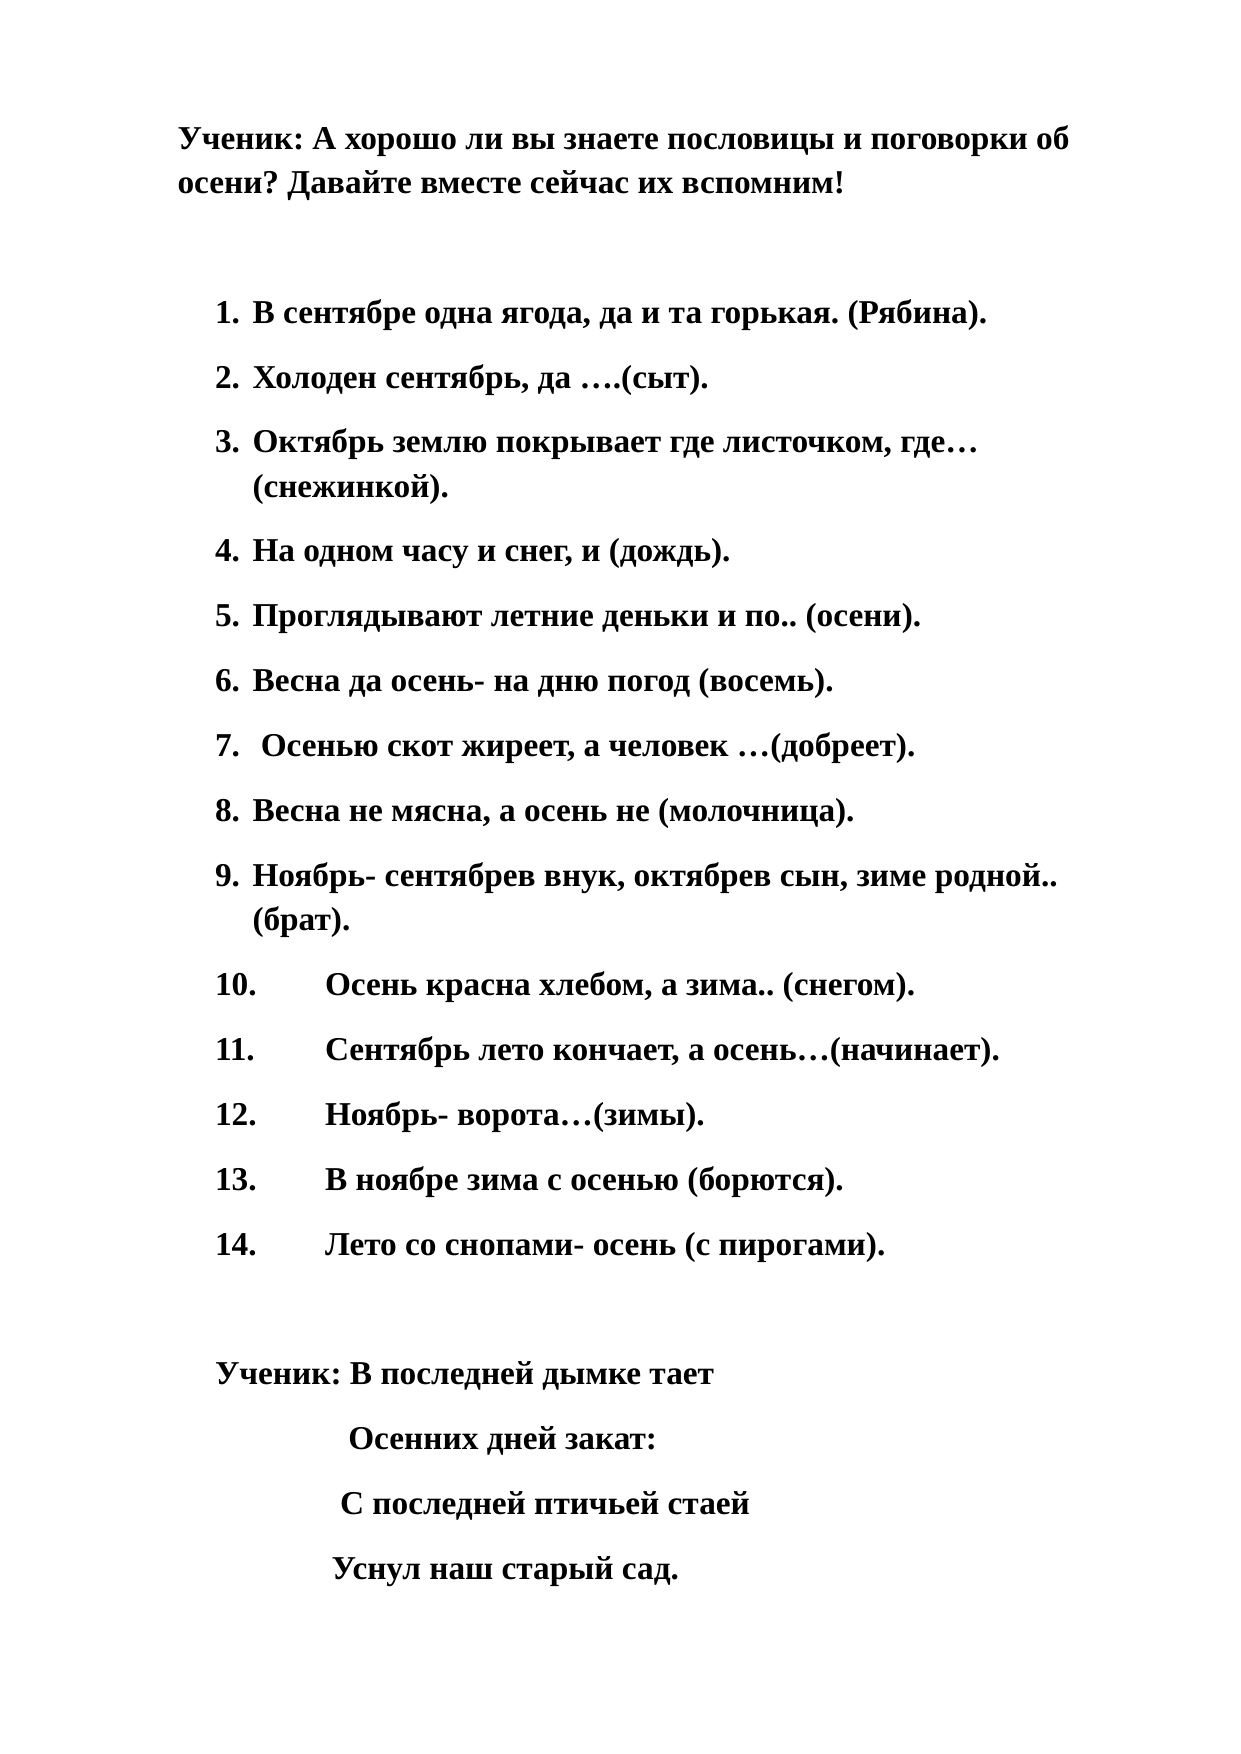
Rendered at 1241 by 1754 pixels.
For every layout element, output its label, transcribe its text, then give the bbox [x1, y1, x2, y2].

text Уснул наш старый сад. [215, 1548, 1152, 1587]
text Осенних дней закат: [215, 1418, 1152, 1457]
list Осенью скот жиреет, а человек …(добреет). [215, 725, 1152, 764]
list Холоден сентябрь, да ….(сыт). [215, 357, 1152, 395]
list На одном часу и снег, и (дождь). [215, 531, 1152, 569]
text Ученик: А хорошо ли вы знаете пословицы и поговорки об осени? Давайте вместе сейчас их вспомним! [177, 118, 1152, 201]
list Весна не мясна, а осень не (молочница). [215, 790, 1152, 829]
list Ноябрь- сентябрев внук, октябрев сын, зиме родной..(брат). [215, 855, 1152, 938]
list Лето со снопами- осень (с пирогами). [215, 1224, 1152, 1262]
list Весна да осень- на дню погод (восемь). [215, 661, 1152, 699]
list Сентябрь лето кончает, а осень…(начинает). [215, 1029, 1152, 1067]
list Октябрь землю покрывает где листочком, где…(снежинкой). [215, 422, 1152, 504]
list В ноябре зима с осенью (борются). [215, 1159, 1152, 1197]
text С последней птичьей стаей [215, 1483, 1152, 1522]
list Ноябрь- ворота…(зимы). [215, 1094, 1152, 1132]
list В сентябре одна ягода, да и та горькая. (Рябина). [215, 292, 1152, 330]
list Осень красна хлебом, а зима.. (снегом). [215, 964, 1152, 1002]
list Проглядывают летние деньки и по.. (осени). [215, 596, 1152, 634]
text Ученик: В последней дымке тает [215, 1353, 1152, 1392]
